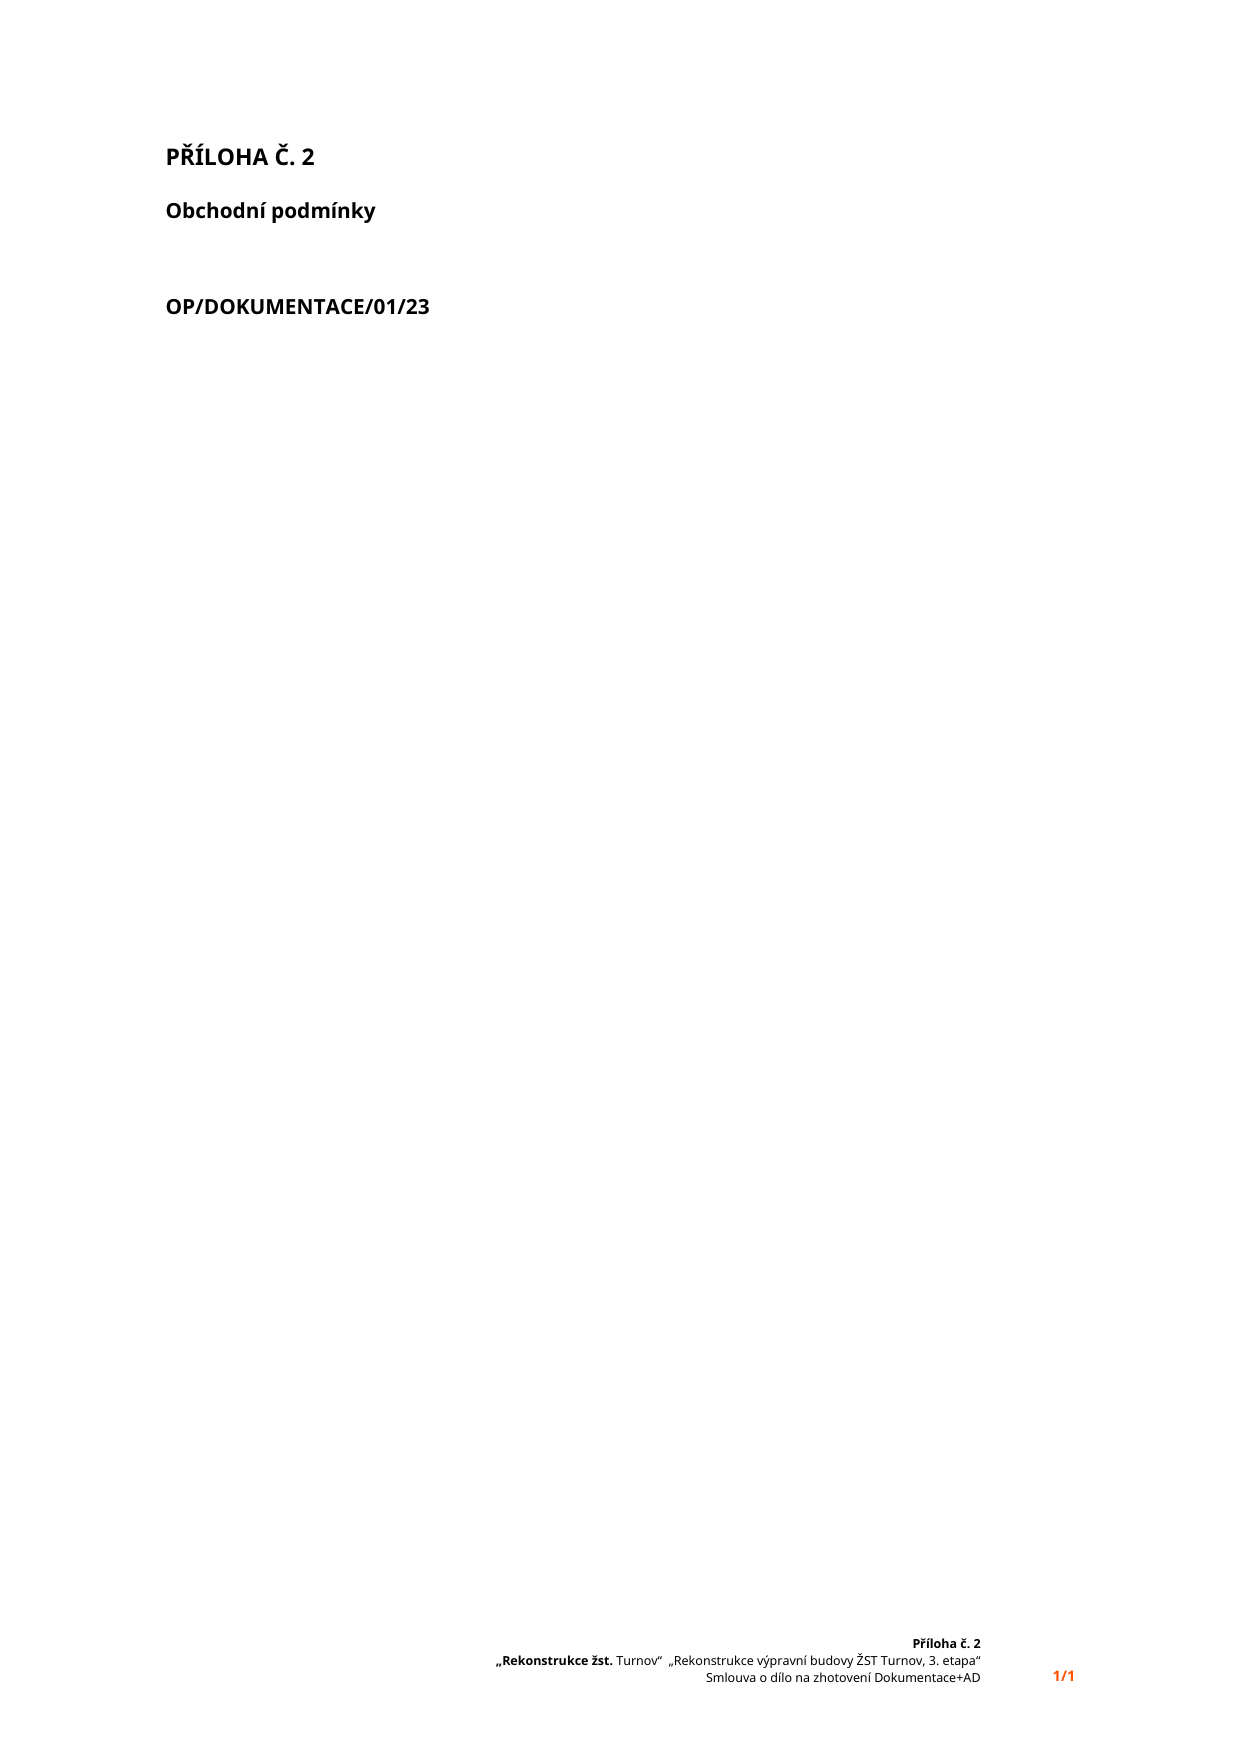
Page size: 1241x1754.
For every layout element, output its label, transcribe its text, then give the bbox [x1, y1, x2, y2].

text Obchodní podmínky [165, 197, 1075, 225]
text Příloha č. 2 [165, 141, 1075, 173]
text OP/DOKUMENTACE/01/23 [165, 292, 1075, 321]
